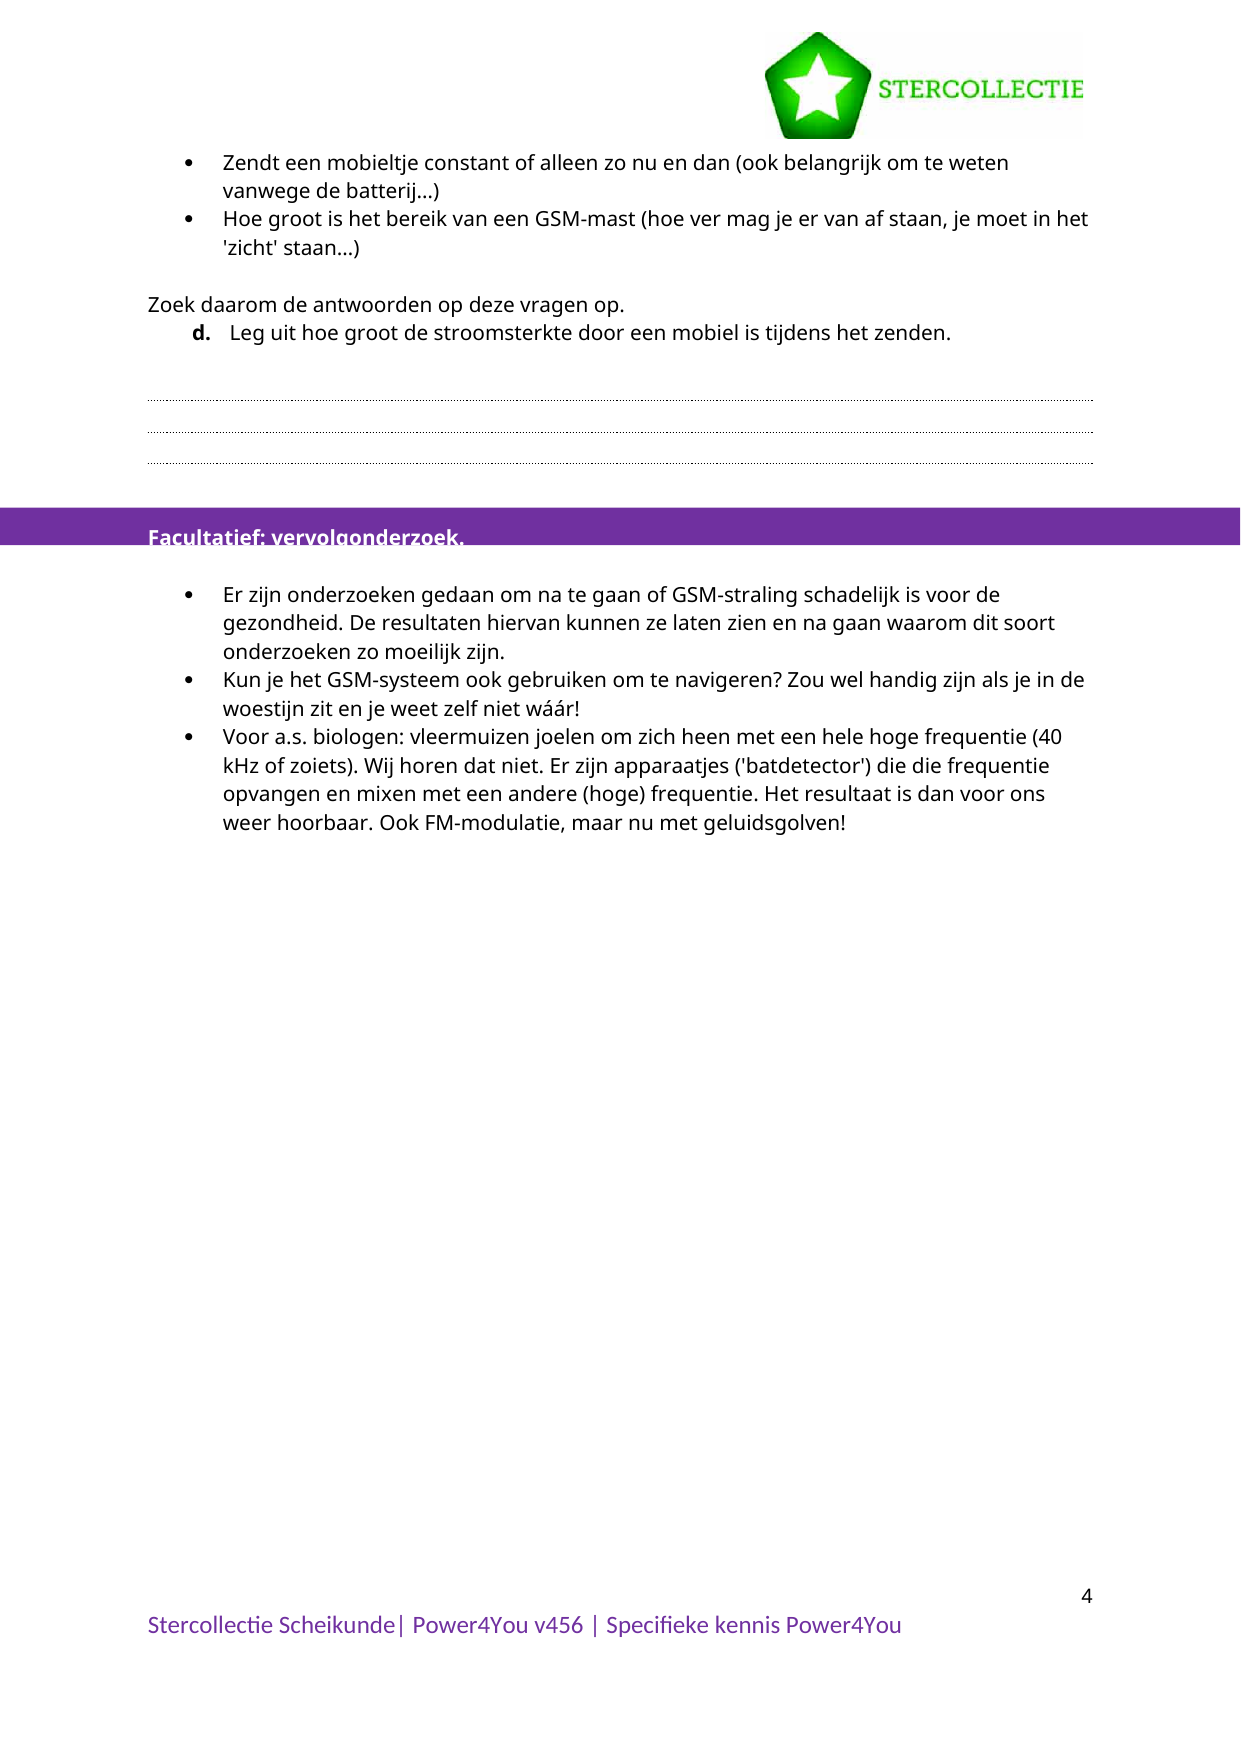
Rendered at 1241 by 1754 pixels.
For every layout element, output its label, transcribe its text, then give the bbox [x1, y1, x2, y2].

text Facultatief: vervolgonderzoek. [148, 523, 1093, 552]
text Zoek daarom de antwoorden op deze vragen op. [148, 290, 1093, 318]
picture [764, 32, 1084, 139]
list Voor a.s. biologen: vleermuizen joelen om zich heen met een hele hoge frequentie (40 kHz of zoiets). Wij horen dat niet. Er zijn apparaatjes ('batdetector') die die frequentie opvangen en mixen met een andere (hoge) frequentie. Het resultaat is dan voor ons weer hoorbaar. Ook FM-modulatie, maar nu met geluidsgolven! [185, 722, 1093, 836]
list Kun je het GSM-systeem ook gebruiken om te navigeren? Zou wel handig zijn als je in de woestijn zit en je weet zelf niet wáár! [185, 665, 1093, 722]
list Hoe groot is het bereik van een GSM-mast (hoe ver mag je er van af staan, je moet in het 'zicht' staan…) [185, 204, 1093, 261]
list Zendt een mobieltje constant of alleen zo nu en dan (ook belangrijk om te weten vanwege de batterij…) [185, 148, 1093, 204]
list Leg uit hoe groot de stroomsterkte door een mobiel is tijdens het zenden. [192, 318, 1093, 347]
list Er zijn onderzoeken gedaan om na te gaan of GSM-straling schadelijk is voor de gezondheid. De resultaten hiervan kunnen ze laten zien en na gaan waarom dit soort onderzoeken zo moeilijk zijn. [185, 580, 1093, 665]
